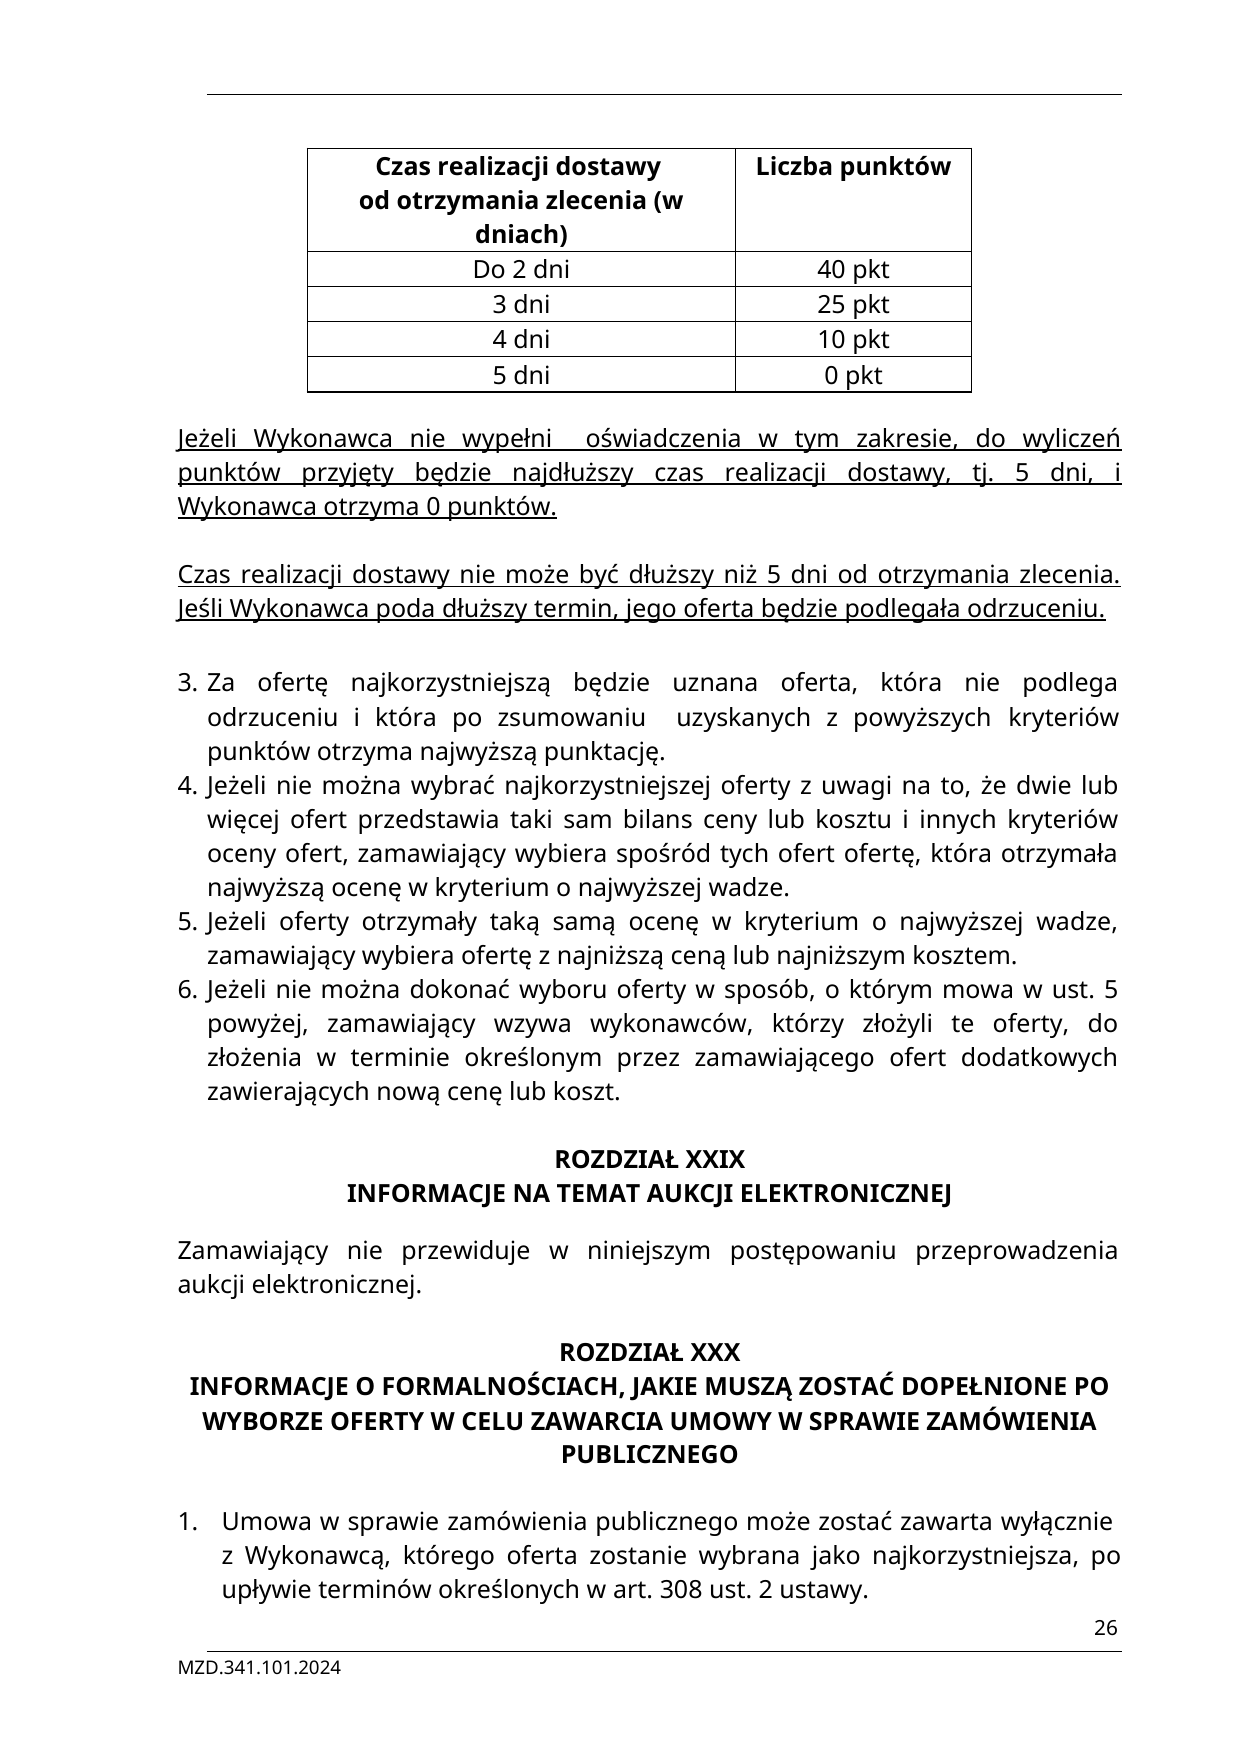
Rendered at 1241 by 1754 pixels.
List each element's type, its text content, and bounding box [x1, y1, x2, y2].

list Umowa w sprawie zamówienia publicznego może zostać zawarta wyłącznie z Wykonawcą, którego oferta zostanie wybrana jako najkorzystniejsza, po upływie terminów określonych w art. 308 ust. 2 ustawy. [177, 1504, 1122, 1606]
table_header Czas realizacji dostawy od otrzymania zlecenia (w dniach) [308, 149, 735, 251]
text Czas realizacji dostawy nie może być dłuższy niż 5 dni od otrzymania zlecenia. Jeśli Wykonawca poda dłuższy termin, jego oferta będzie podlegała odrzuceniu. [177, 557, 1122, 625]
subtitle INFORMACJE NA TEMAT AUKCJI ELEKTRONICZNEJ [177, 1176, 1122, 1210]
table_cell 25 pkt [736, 287, 971, 321]
table_cell Do 2 dni [308, 252, 735, 286]
text Zamawiający nie przewiduje w niniejszym postępowaniu przeprowadzenia aukcji elektronicznej. [177, 1233, 1119, 1301]
table_header Liczba punktów [736, 149, 971, 251]
subtitle INFORMACJE O FORMALNOŚCIACH, JAKIE MUSZĄ ZOSTAĆ DOPEŁNIONE PO WYBORZE OFERTY W CELU ZAWARCIA UMOWY W SPRAWIE ZAMÓWIENIA PUBLICZNEGO [177, 1369, 1122, 1471]
subtitle ROZDZIAŁ XXX [177, 1335, 1122, 1369]
list Za ofertę najkorzystniejszą będzie uznana oferta, która nie podlega odrzuceniu i która po zsumowaniu uzyskanych z powyższych kryteriów punktów otrzyma najwyższą punktację. [177, 665, 1119, 767]
text Jeżeli Wykonawca nie wypełni oświadczenia w tym zakresie, do wyliczeń punktów przyjęty będzie najdłuższy czas realizacji dostawy, tj. 5 dni, i Wykonawca otrzyma 0 punktów. [177, 484, 1122, 523]
list Jeżeli nie można wybrać najkorzystniejszej oferty z uwagi na to, że dwie lub więcej ofert przedstawia taki sam bilans ceny lub kosztu i innych kryteriów oceny ofert, zamawiający wybiera spośród tych ofert ofertę, która otrzymała najwyższą ocenę w kryterium o najwyższej wadze. [177, 767, 1119, 903]
table_cell 5 dni [308, 357, 735, 391]
table_cell 10 pkt [736, 322, 971, 356]
table_cell 40 pkt [736, 252, 971, 286]
table_cell 3 dni [308, 287, 735, 321]
table_cell 4 dni [308, 322, 735, 356]
list Jeżeli oferty otrzymały taką samą ocenę w kryterium o najwyższej wadze, zamawiający wybiera ofertę z najniższą ceną lub najniższym kosztem. [177, 903, 1119, 972]
text Jeżeli Wykonawca nie wypełni oświadczenia w tym zakresie, do wyliczeń punktów przyjęty będzie najdłuższy czas realizacji dostawy, tj. 5 dni, i Wykonawca otrzyma 0 punktów. [177, 420, 1122, 449]
table_cell 0 pkt [736, 357, 971, 391]
subtitle ROZDZIAŁ XXIX [177, 1142, 1122, 1176]
list Jeżeli nie można dokonać wyboru oferty w sposób, o którym mowa w ust. 5 powyżej, zamawiający wzywa wykonawców, którzy złożyli te oferty, do złożenia w terminie określonym przez zamawiającego ofert dodatkowych zawierających nową cenę lub koszt. [177, 972, 1119, 1108]
text Jeżeli Wykonawca nie wypełni oświadczenia w tym zakresie, do wyliczeń punktów przyjęty będzie najdłuższy czas realizacji dostawy, tj. 5 dni, i Wykonawca otrzyma 0 punktów. [177, 451, 1122, 483]
